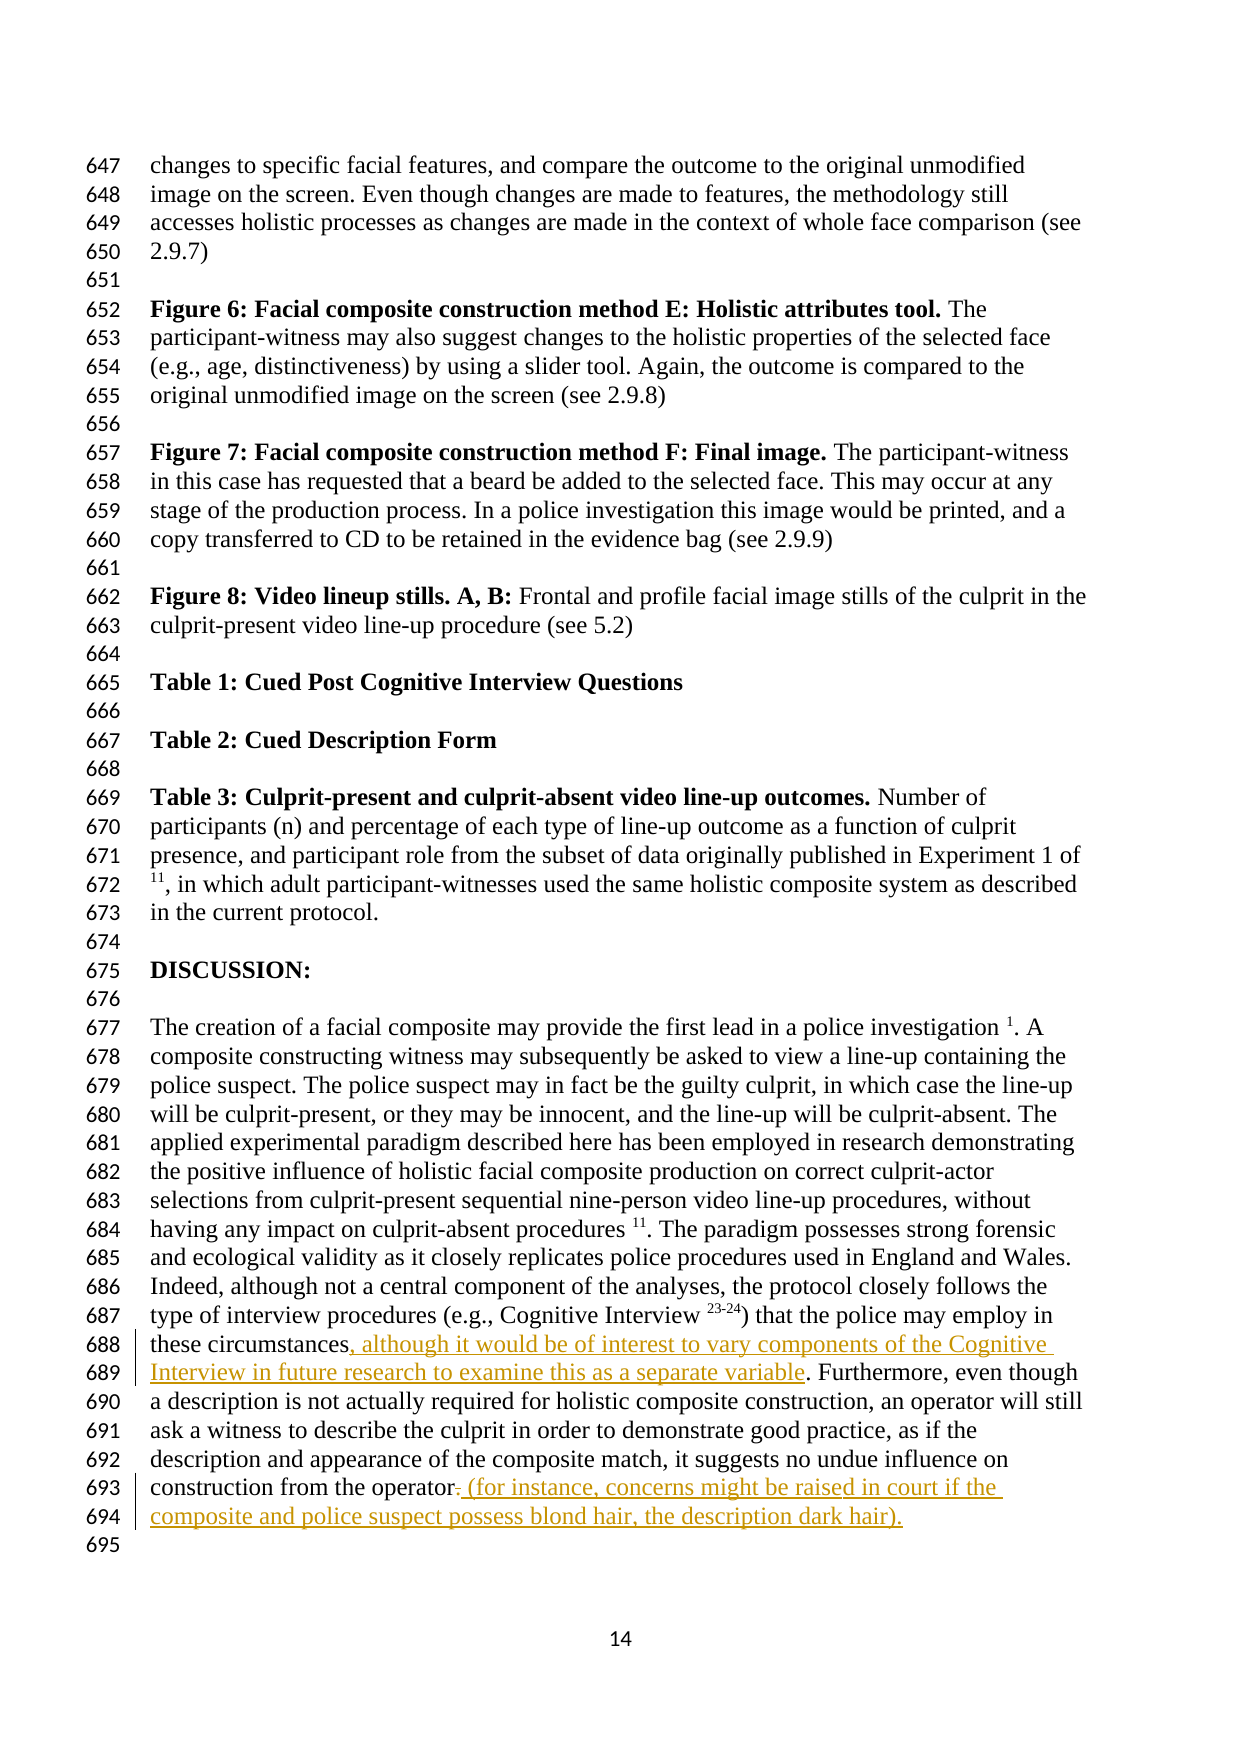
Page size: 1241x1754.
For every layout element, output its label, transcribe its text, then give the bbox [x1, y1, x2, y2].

text Table 1: Cued Post Cognitive Interview Questions [150, 667, 1090, 696]
text Figure 8: Video lineup stills. A, B: Frontal and profile facial image stills of the culprit in the culprit-present video line-up procedure (see 5.2) [150, 581, 1090, 639]
text Figure 7: Facial composite construction method F: Final image. The participant-witness in this case has requested that a beard be added to the selected face. This may occur at any stage of the production process. In a police investigation this image would be printed, and a copy transferred to CD to be retained in the evidence bag (see 2.9.9) [150, 437, 1090, 552]
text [150, 150, 1090, 265]
text Table 3: Culprit-present and culprit-absent video line-up outcomes. Number of participants (n) and percentage of each type of line-up outcome as a function of culprit presence, and participant role from the subset of data originally published in Experiment 1 of 11, in which adult participant-witnesses used the same holistic composite system as described in the current protocol. [150, 782, 1090, 926]
text Figure 6: Facial composite construction method E: Holistic attributes tool. The participant-witness may also suggest changes to the holistic properties of the selected face (e.g., age, distinctiveness) by using a slider tool. Again, the outcome is compared to the original unmodified image on the screen (see 2.9.8) [150, 294, 1090, 409]
text Table 2: Cued Description Form [150, 725, 1090, 754]
text DISCUSSION: [150, 955, 1090, 984]
text The creation of a facial composite may provide the first lead in a police investigation 1. A composite constructing witness may subsequently be asked to view a line-up containing the police suspect. The police suspect may in fact be the guilty culprit, in which case the line-up will be culprit-present, or they may be innocent, and the line-up will be culprit-absent. The applied experimental paradigm described here has been employed in research demonstrating the positive influence of holistic facial composite production on correct culprit-actor selections from culprit-present sequential nine-person video line-up procedures, without having any impact on culprit-absent procedures 11. The paradigm possesses strong forensic and ecological validity as it closely replicates police procedures used in England and Wales. Indeed, although not a central component of the analyses, the protocol closely follows the type of interview procedures (e.g., Cognitive Interview 23-24) that the police may employ in these circumstances. Furthermore, even though a description is not actually required for holistic composite construction, an operator will still ask a witness to describe the culprit in order to demonstrate good practice, as if the description and appearance of the composite match, it suggests no undue influence on construction from the operator [150, 1012, 1090, 1530]
